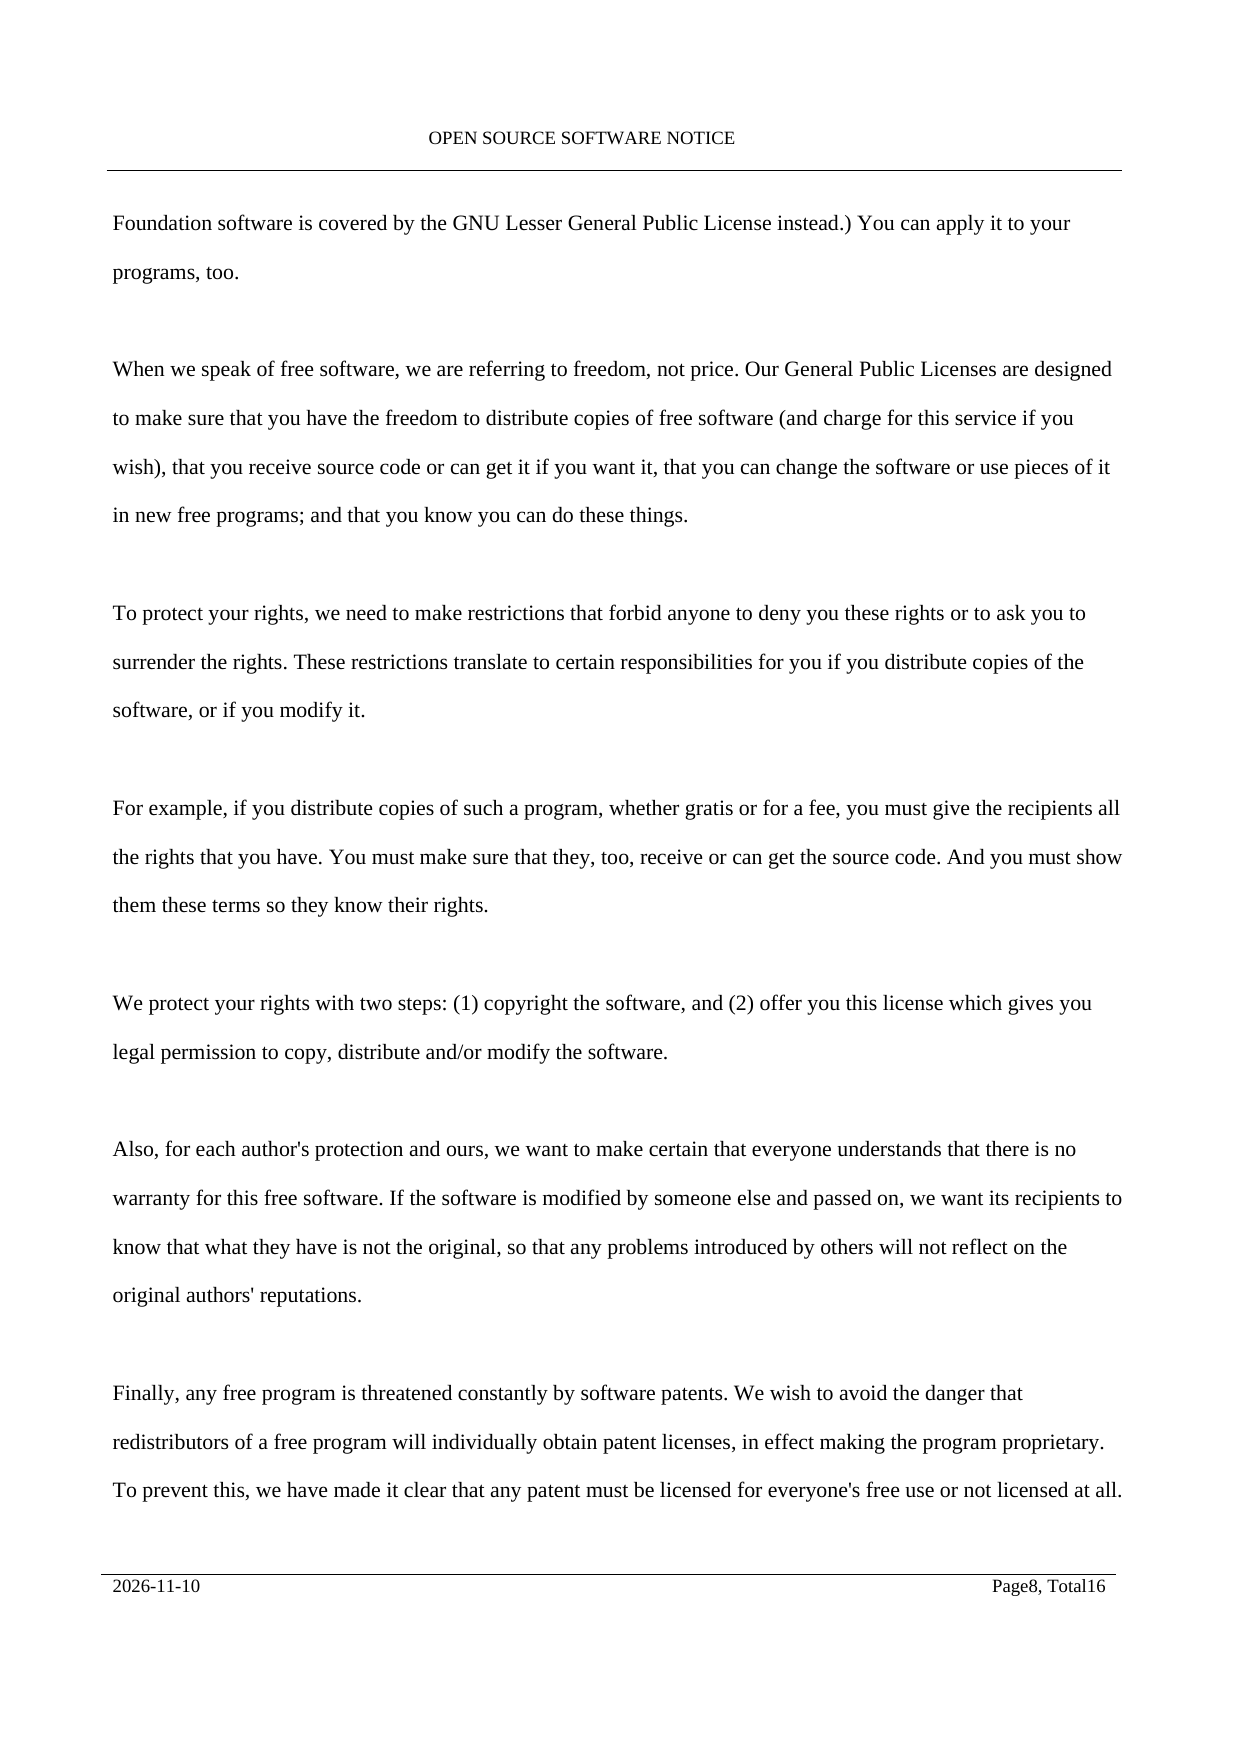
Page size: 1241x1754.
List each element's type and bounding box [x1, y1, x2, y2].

text [112, 206, 1128, 1506]
